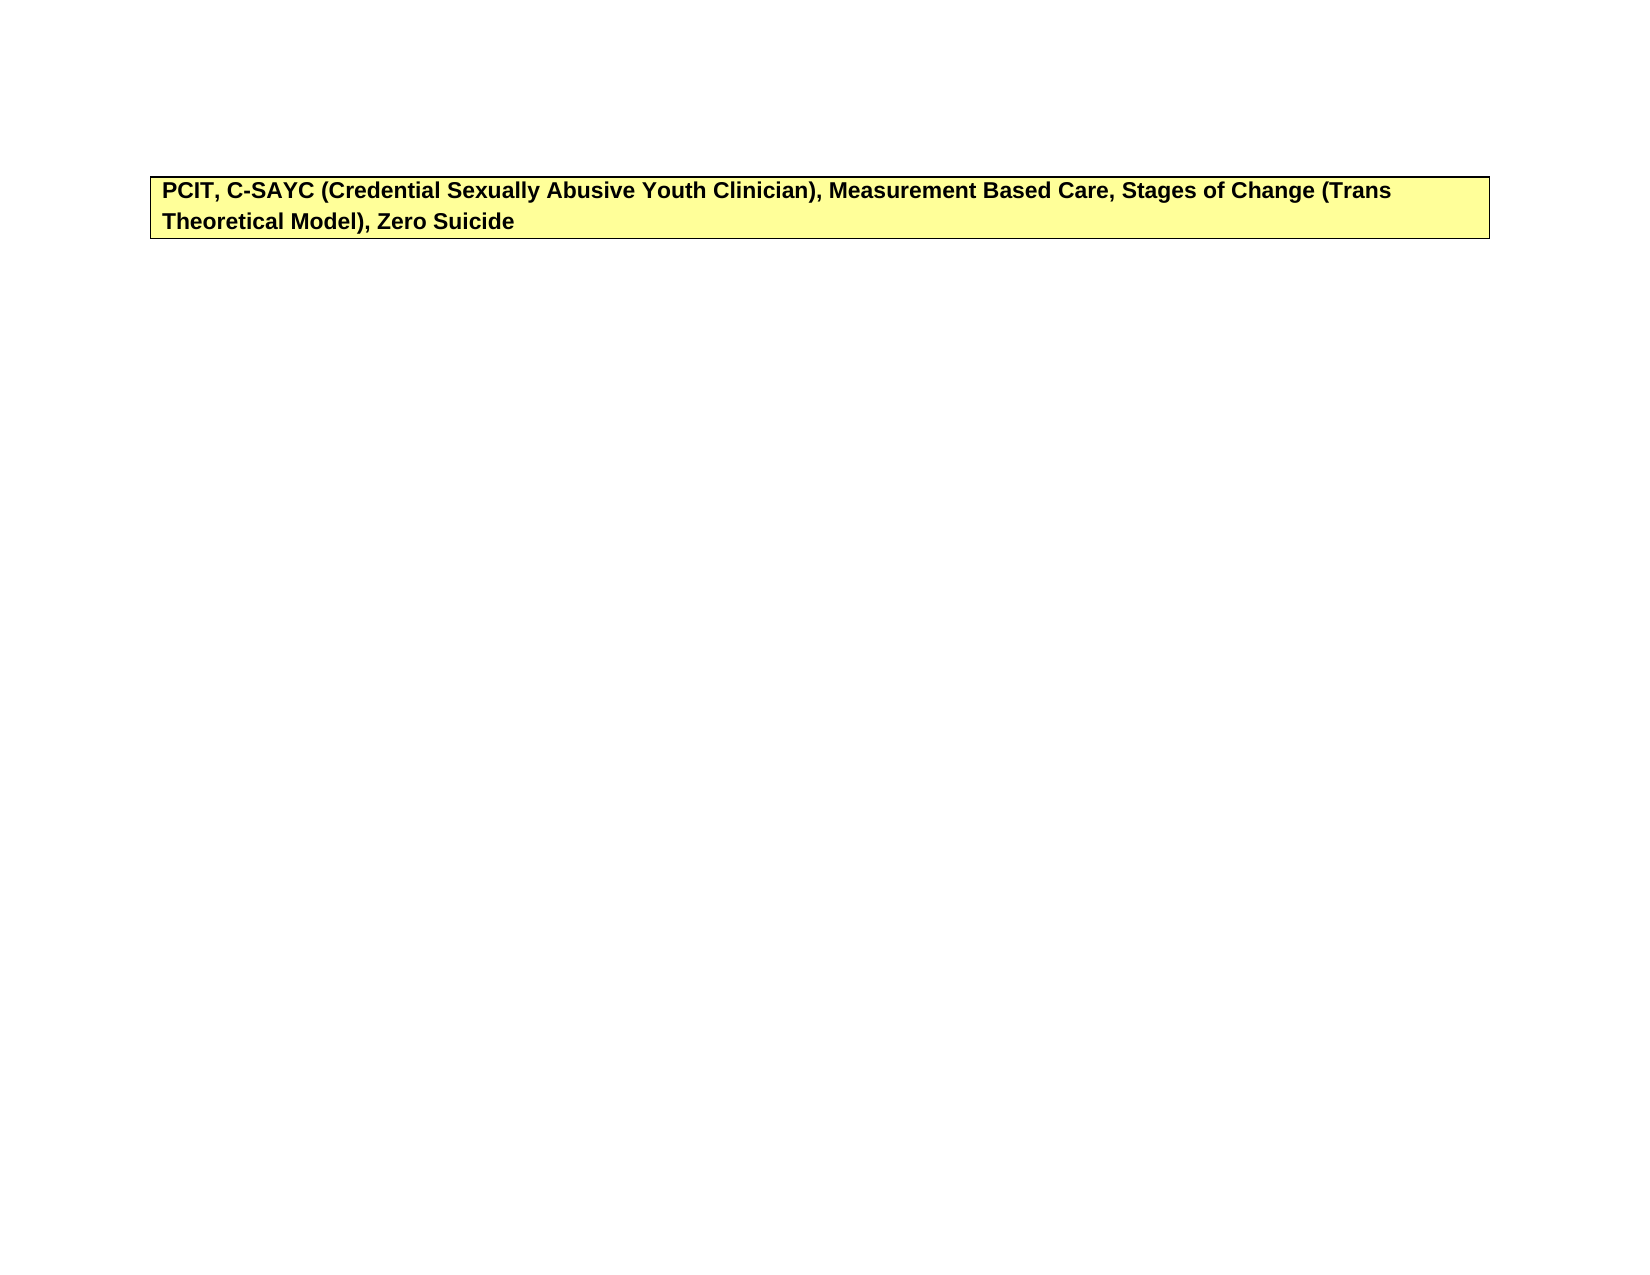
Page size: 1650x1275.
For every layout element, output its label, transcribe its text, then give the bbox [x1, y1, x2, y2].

table_header PCIT, C-SAYC (Credential Sexually Abusive Youth Clinician), Measurement Based Care, Stages of Change (Trans Theoretical Model), Zero Suicide [151, 178, 1489, 238]
